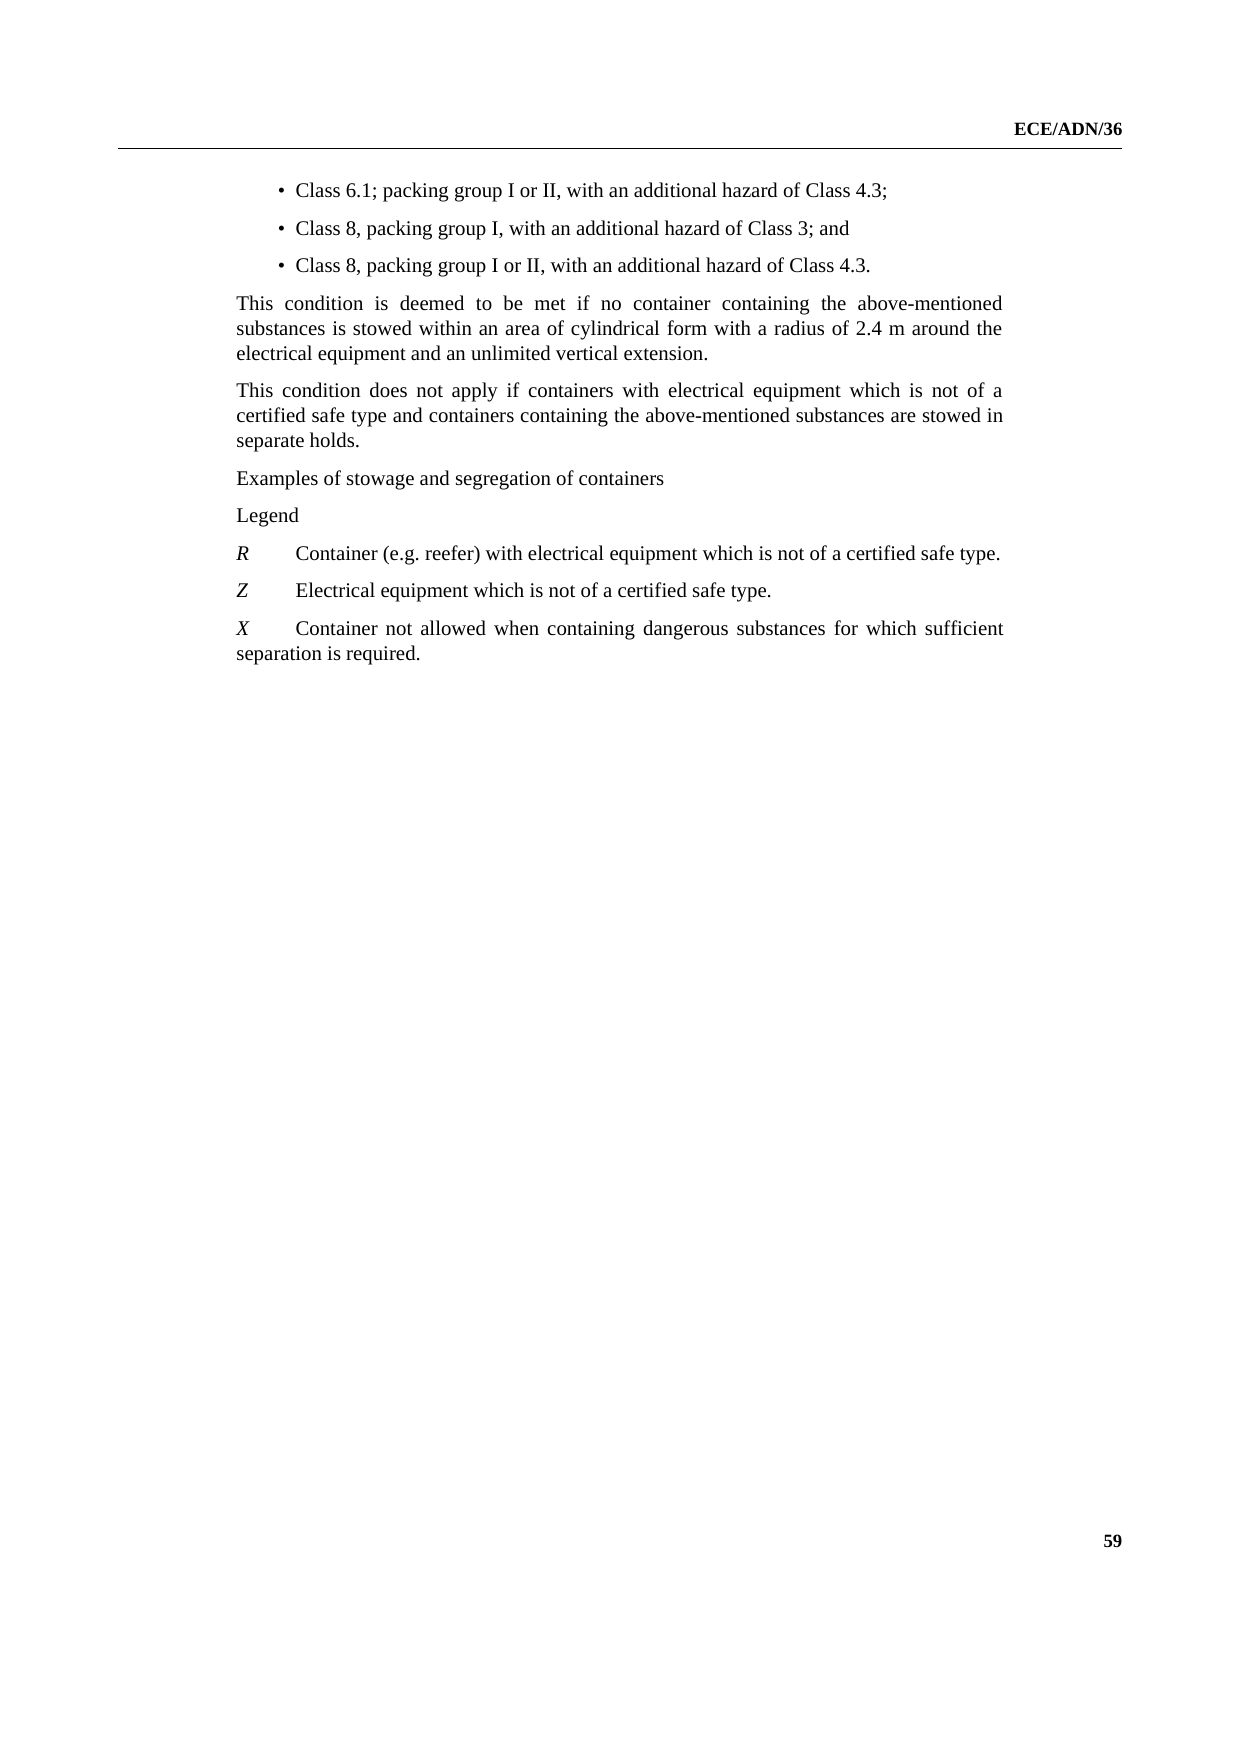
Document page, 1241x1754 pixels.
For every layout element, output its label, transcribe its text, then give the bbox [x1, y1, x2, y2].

text Z Electrical equipment which is not of a certified safe type. [236, 577, 1004, 602]
text X Container not allowed when containing dangerous substances for which sufficient separation is required. [236, 615, 1004, 665]
text This condition does not apply if containers with electrical equipment which is not of a certified safe type and containers containing the above-mentioned substances are stowed in separate holds. [236, 377, 1004, 452]
text R Container (e.g. reefer) with electrical equipment which is not of a certified safe type. [236, 540, 1004, 565]
text Examples of stowage and segregation of containers [236, 465, 1004, 490]
text This condition is deemed to be met if no container containing the above-mentioned substances is stowed within an area of cylindrical form with a radius of 2.4 m around the electrical equipment and an unlimited vertical extension. [236, 290, 1004, 365]
list Class 8, packing group I, with an additional hazard of Class 3; and [278, 215, 1004, 240]
text Legend [236, 502, 1004, 527]
list Class 8, packing group I or II, with an additional hazard of Class 4.3. [278, 252, 1004, 277]
list Class 6.1; packing group I or II, with an additional hazard of Class 4.3; [278, 177, 1004, 202]
